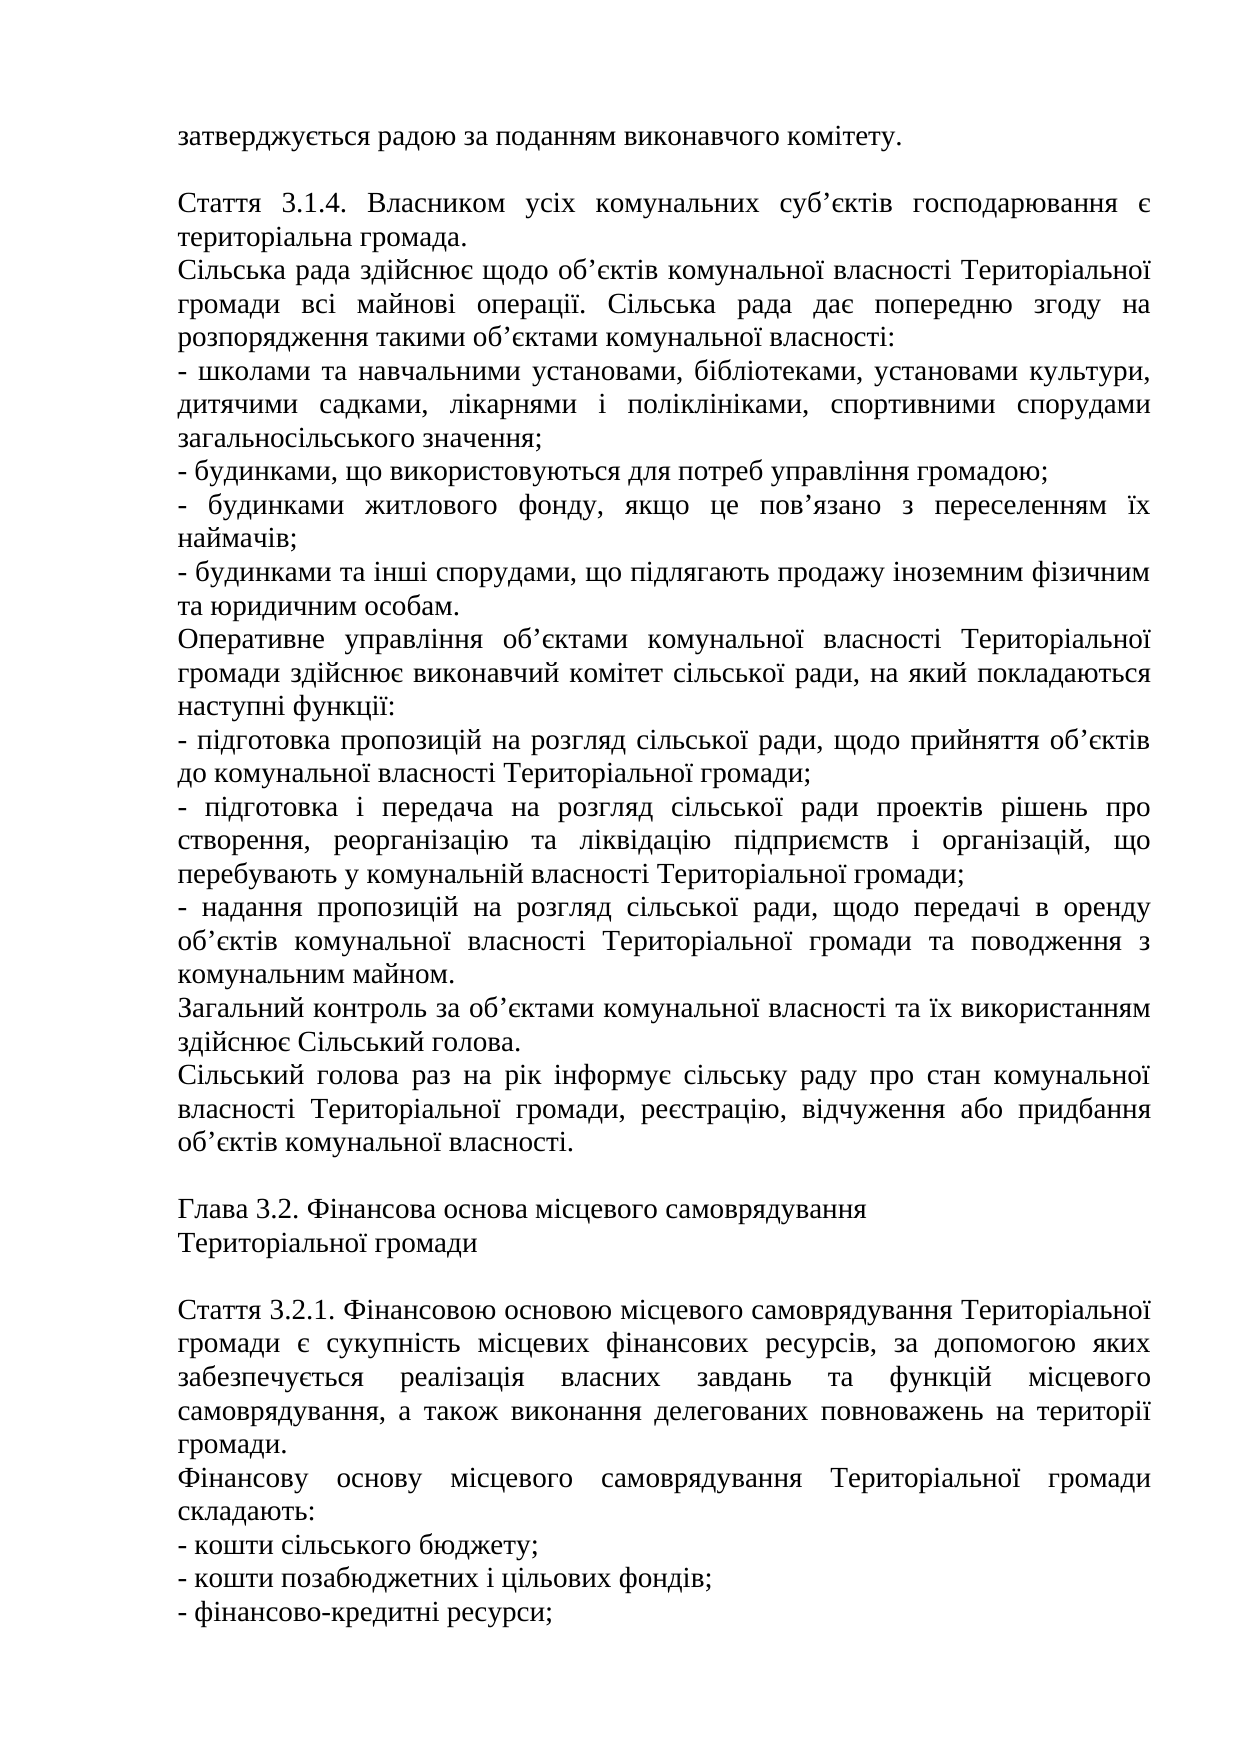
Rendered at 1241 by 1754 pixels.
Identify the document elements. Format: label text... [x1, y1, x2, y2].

text - будинками та інші спорудами, що підлягають продажу іноземним фізичним та юридичним особам. [177, 554, 1152, 621]
text - будинками житлового фонду, якщо це пов’язано з переселенням їх наймачів; [177, 487, 1152, 554]
text - фінансово-кредитні ресурси; [177, 1594, 1152, 1627]
text - підготовка пропозицій на розгляд сільської ради, щодо прийняття об’єктів до комунальної власності Територіальної громади; [177, 722, 1152, 789]
text Стаття 3.2.1. Фінансовою основою місцевого самоврядування Територіальної громади є сукупність місцевих фінансових ресурсів, за допомогою яких забезпечується реалізація власних завдань та функцій місцевого самоврядування, а також виконання делегованих повноважень на території громади. [177, 1292, 1152, 1460]
text Територіальної громади [177, 1225, 1152, 1258]
text Сільська рада здійснює щодо об’єктів комунальної власності Територіальної громади всі майнові операції. Сільська рада дає попередню згоду на розпорядження такими об’єктами комунальної власності: [177, 252, 1152, 353]
text Фінансову основу місцевого самоврядування Територіальної громади складають: [177, 1460, 1152, 1527]
text Стаття 3.1.4. Власником усіх комунальних суб’єктів господарювання є територіальна громада. [177, 185, 1152, 252]
text Сільський голова раз на рік інформує сільську раду про стан комунальної власності Територіальної громади, реєстрацію, відчуження або придбання об’єктів комунальної власності. [177, 1057, 1152, 1158]
text - надання пропозицій на розгляд сільської ради, щодо передачі в оренду об’єктів комунальної власності Територіальної громади та поводження з комунальним майном. [177, 889, 1152, 990]
text - школами та навчальними установами, бібліотеками, установами культури, дитячими садками, лікарнями і поліклініками, спортивними спорудами загальносільського значення; [177, 353, 1152, 453]
text затверджується радою за поданням виконавчого комітету. [177, 118, 1152, 152]
text - кошти позабюджетних і цільових фондів; [177, 1560, 1152, 1594]
text - кошти сільського бюджету; [177, 1527, 1152, 1560]
text Глава 3.2. Фінансова основа місцевого самоврядування [177, 1191, 1152, 1225]
text - будинками, що використовуються для потреб управління громадою; [177, 453, 1152, 487]
text - підготовка і передача на розгляд сільської ради проектів рішень про створення, реорганізацію та ліквідацію підприємств і організацій, що перебувають у комунальній власності Територіальної громади; [177, 789, 1152, 889]
text Загальний контроль за об’єктами комунальної власності та їх використанням здійснює Сільський голова. [177, 990, 1152, 1057]
text Оперативне управління об’єктами комунальної власності Територіальної громади здійснює виконавчий комітет сільської ради, на який покладаються наступні функції: [177, 621, 1152, 722]
